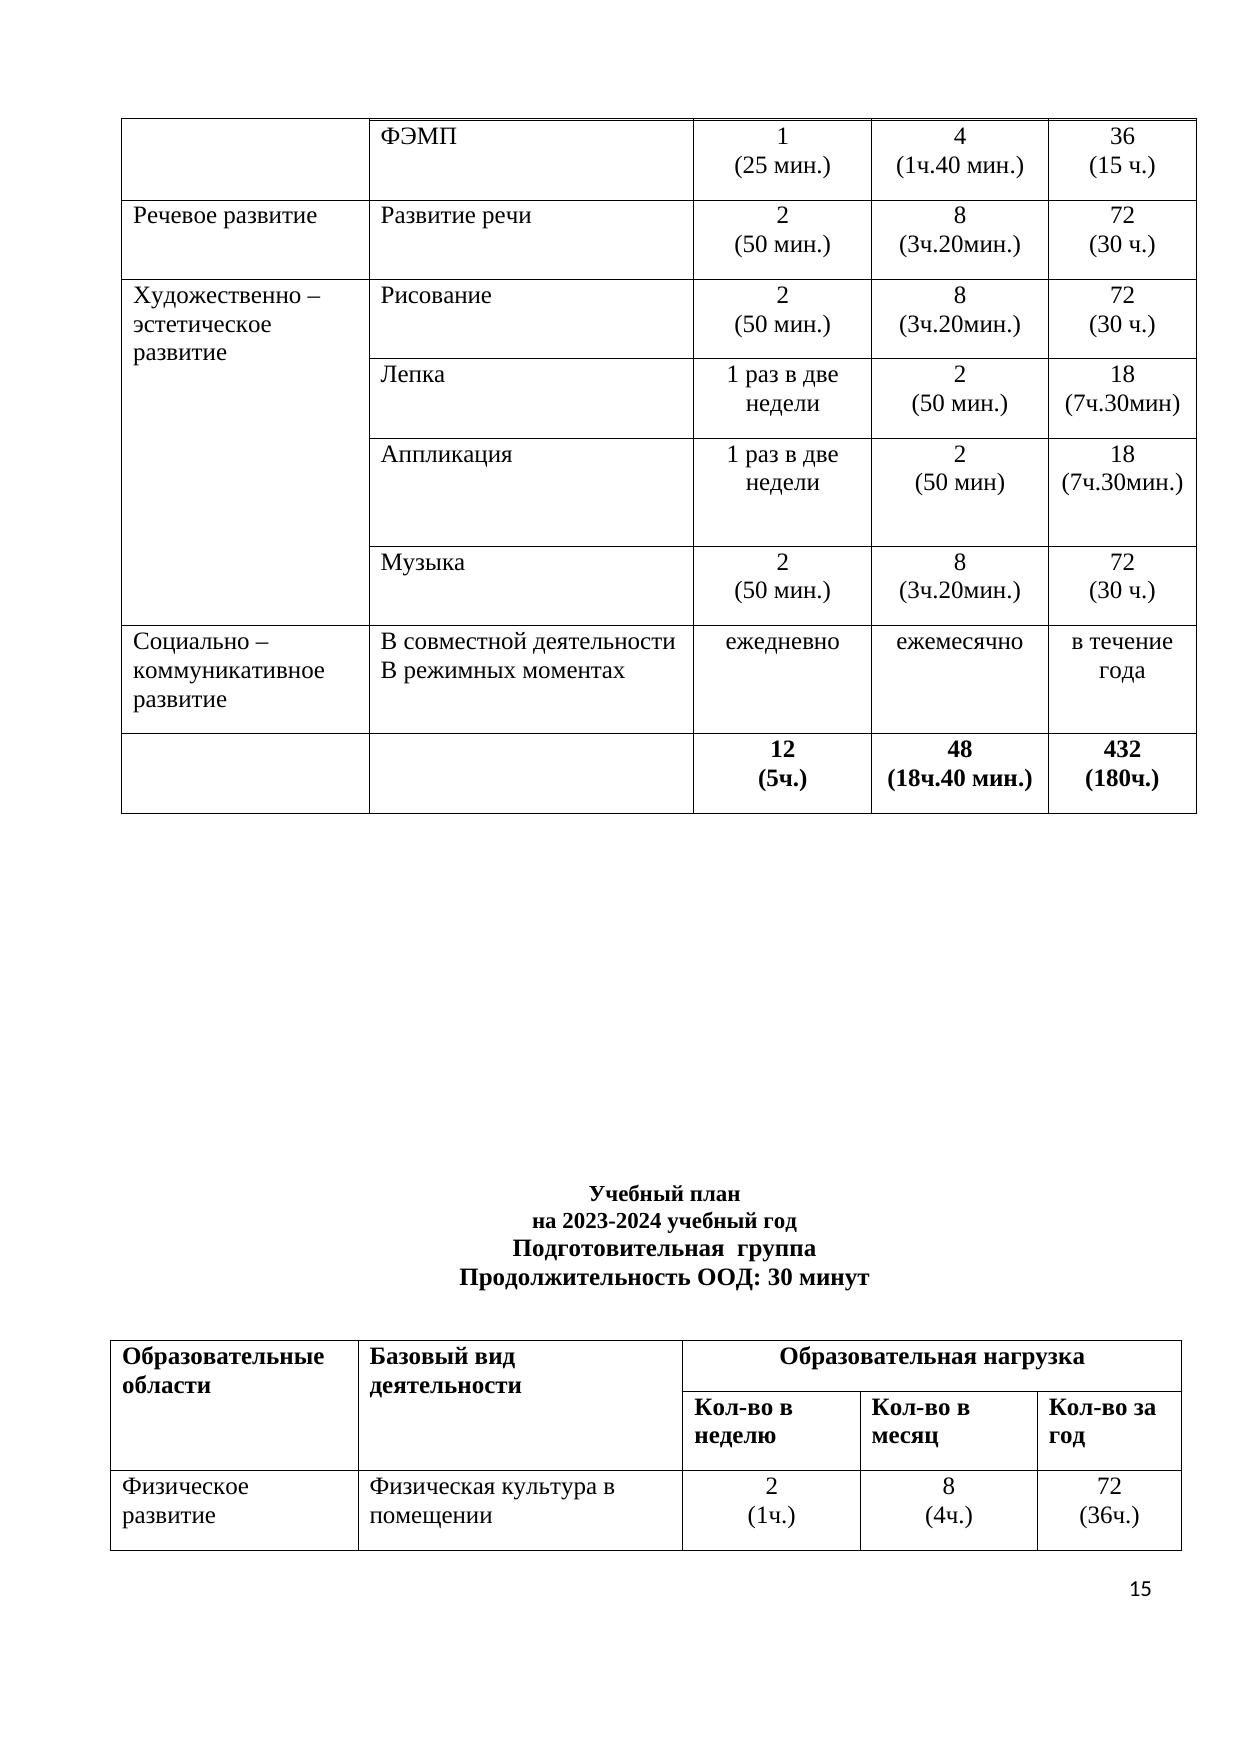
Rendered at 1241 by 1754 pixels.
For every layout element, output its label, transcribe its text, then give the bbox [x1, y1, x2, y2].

table_cell Физическая культура в помещении [359, 1471, 682, 1549]
table_cell 72 (30 ч.) [1049, 547, 1196, 625]
table_cell в течение года [1049, 626, 1196, 733]
table_cell 18 (7ч.30мин) [1049, 359, 1196, 438]
table_cell 18 (7ч.30мин.) [1049, 439, 1196, 546]
table_header Образовательная нагрузка [683, 1341, 1181, 1391]
table_cell 2 (50 мин.) [694, 280, 871, 358]
table_cell Физическое развитие [111, 1471, 358, 1549]
table_cell Социально – коммуникативное развитие [122, 626, 369, 733]
table_cell 2 (50 мин.) [694, 547, 871, 625]
text на 2023-2024 учебный год [177, 1207, 1152, 1233]
table_cell [370, 734, 693, 813]
table_cell 72 (36ч.) [1038, 1471, 1181, 1549]
table_cell ежедневно [694, 626, 871, 733]
table_cell 432 (180ч.) [1049, 734, 1196, 813]
table_cell ежемесячно [872, 626, 1048, 733]
table_cell Аппликация [370, 439, 693, 546]
table_cell Рисование [370, 280, 693, 358]
table_cell Кол-во за год [1038, 1392, 1181, 1470]
table_cell 1 раз в две недели [694, 439, 871, 546]
table_cell Кол-во в месяц [861, 1392, 1037, 1470]
table_cell Речевое развитие [122, 201, 369, 279]
table_cell В совместной деятельности В режимных моментах [370, 626, 693, 733]
table_cell 72 (30 ч.) [1049, 280, 1196, 358]
text Продолжительность ООД: 30 минут [177, 1262, 1152, 1291]
table_cell 1 (25 мин.) [694, 121, 871, 199]
table_cell 2 (50 мин.) [872, 359, 1048, 438]
table_cell 4 (1ч.40 мин.) [872, 121, 1048, 199]
table_cell 48 (18ч.40 мин.) [872, 734, 1048, 813]
table_cell 8 (3ч.20мин.) [872, 547, 1048, 625]
table_cell 12 (5ч.) [694, 734, 871, 813]
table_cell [122, 119, 369, 199]
table_cell Развитие речи [370, 201, 693, 279]
table_cell 1 раз в две недели [694, 359, 871, 438]
table_header Образовательные области [111, 1341, 358, 1470]
table_cell 8 (4ч.) [861, 1471, 1037, 1549]
table_header Базовый вид деятельности [359, 1341, 682, 1470]
table_cell Лепка [370, 359, 693, 438]
text Учебный план [177, 1180, 1152, 1207]
table_cell 72 (30 ч.) [1049, 201, 1196, 279]
table_cell Музыка [370, 547, 693, 625]
table_cell Художественно – эстетическое развитие [122, 280, 369, 625]
table_cell ФЭМП [370, 121, 693, 199]
table_cell 2 (50 мин.) [694, 201, 871, 279]
table_cell 8 (3ч.20мин.) [872, 201, 1048, 279]
table_cell 2 (50 мин) [872, 439, 1048, 546]
text Подготовительная группа [177, 1233, 1152, 1262]
table_cell 2 (1ч.) [683, 1471, 860, 1549]
table_cell [122, 734, 369, 813]
table_cell 36 (15 ч.) [1049, 121, 1196, 199]
table_cell 8 (3ч.20мин.) [872, 280, 1048, 358]
table_cell Кол-во в неделю [683, 1392, 860, 1470]
